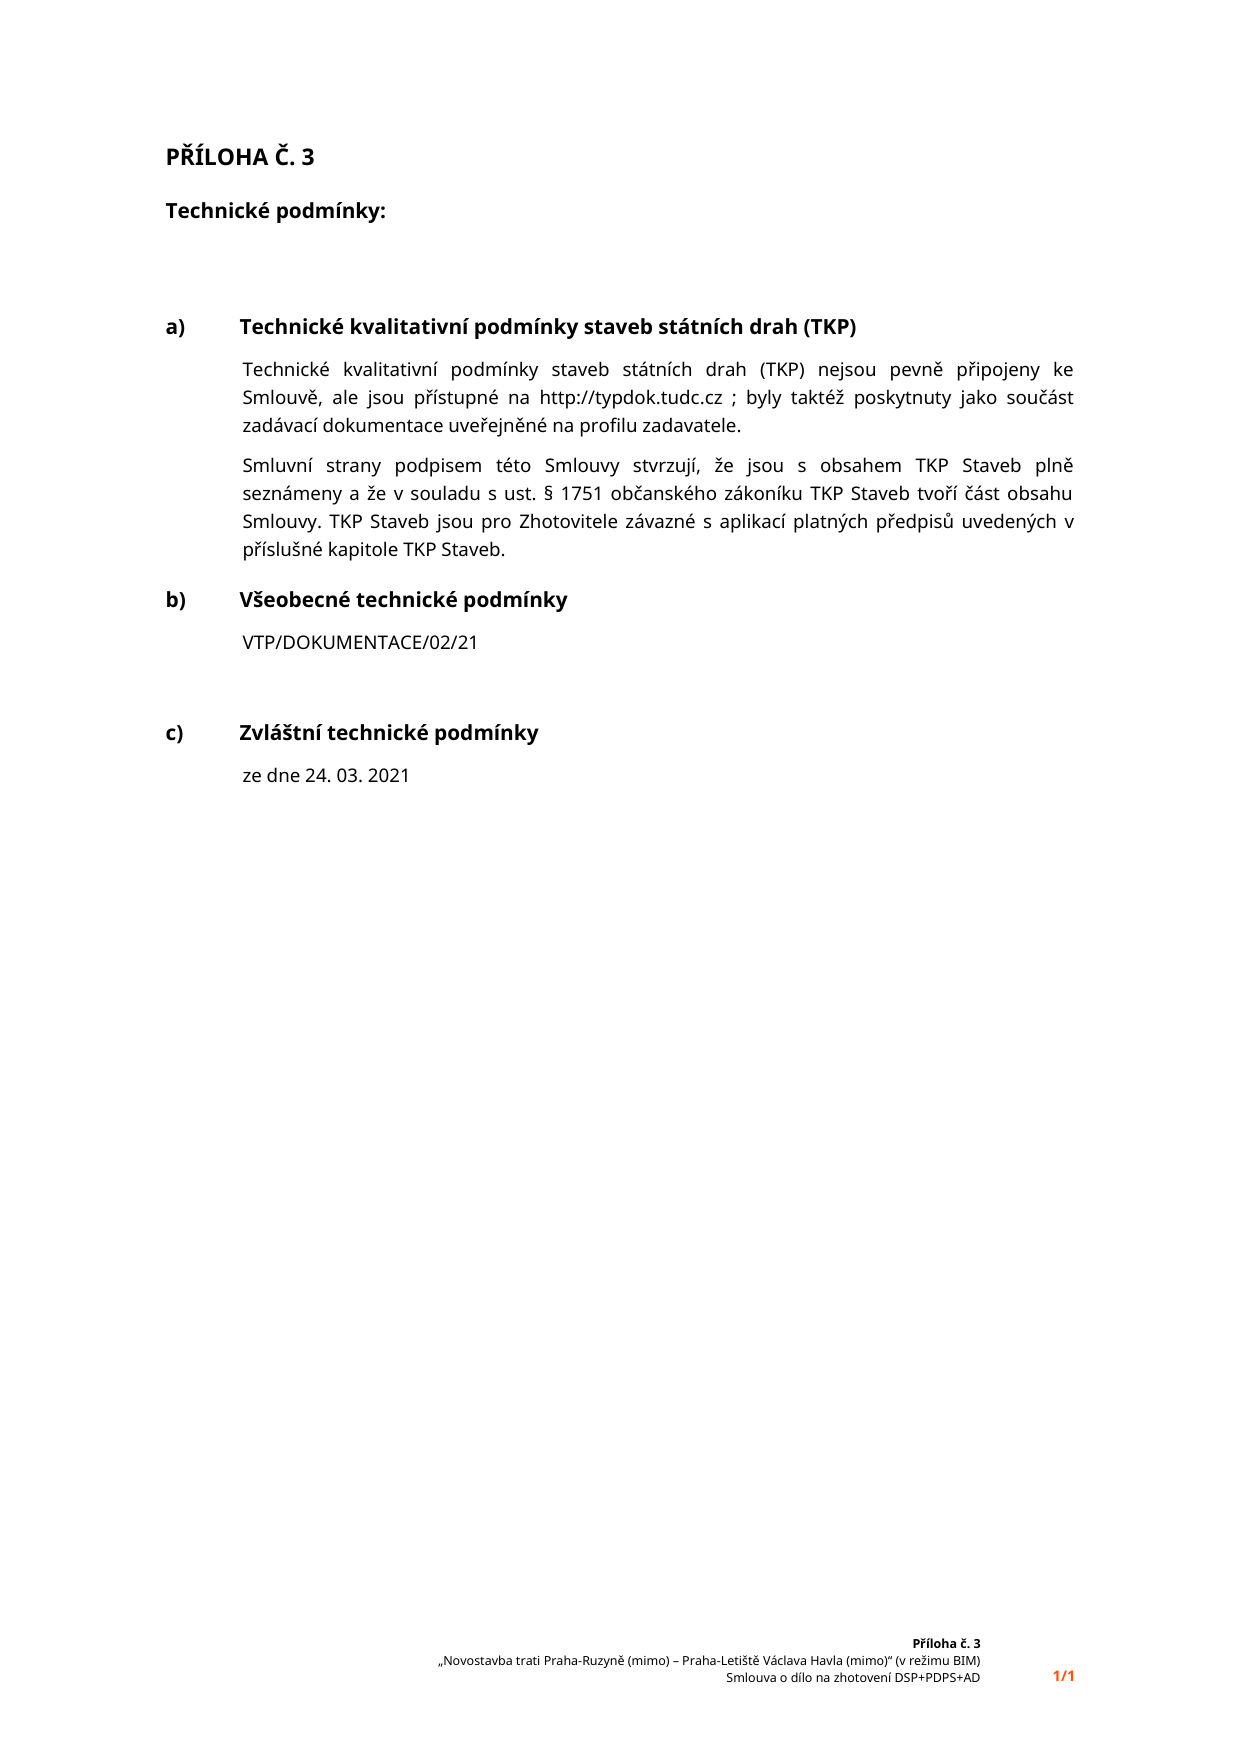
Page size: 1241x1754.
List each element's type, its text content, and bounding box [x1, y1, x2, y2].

text c) Zvláštní technické podmínky [165, 718, 1075, 747]
text VTP/DOKUMENTACE/02/21 [242, 629, 1075, 655]
text Příloha č. 3 [165, 141, 1075, 173]
text b) Všeobecné technické podmínky [165, 585, 1075, 614]
text a) Technické kvalitativní podmínky staveb státních drah (TKP) [165, 312, 1075, 341]
text Smluvní strany podpisem této Smlouvy stvrzují, že jsou s obsahem TKP Staveb plně seznámeny a že v souladu s ust. § 1751 občanského zákoníku TKP Staveb tvoří část obsahu Smlouvy. TKP Staveb jsou pro Zhotovitele závazné s aplikací platných předpisů uvedených v příslušné kapitole TKP Staveb. [242, 452, 1075, 562]
text Technické podmínky: [165, 197, 1075, 225]
text Technické kvalitativní podmínky staveb státních drah (TKP) nejsou pevně připojeny ke Smlouvě, ale jsou přístupné na http://typdok.tudc.cz ; byly taktéž poskytnuty jako součást zadávací dokumentace uveřejněné na profilu zadavatele. [242, 356, 1075, 437]
list ze dne 24. 03. 2021 [242, 762, 1075, 788]
